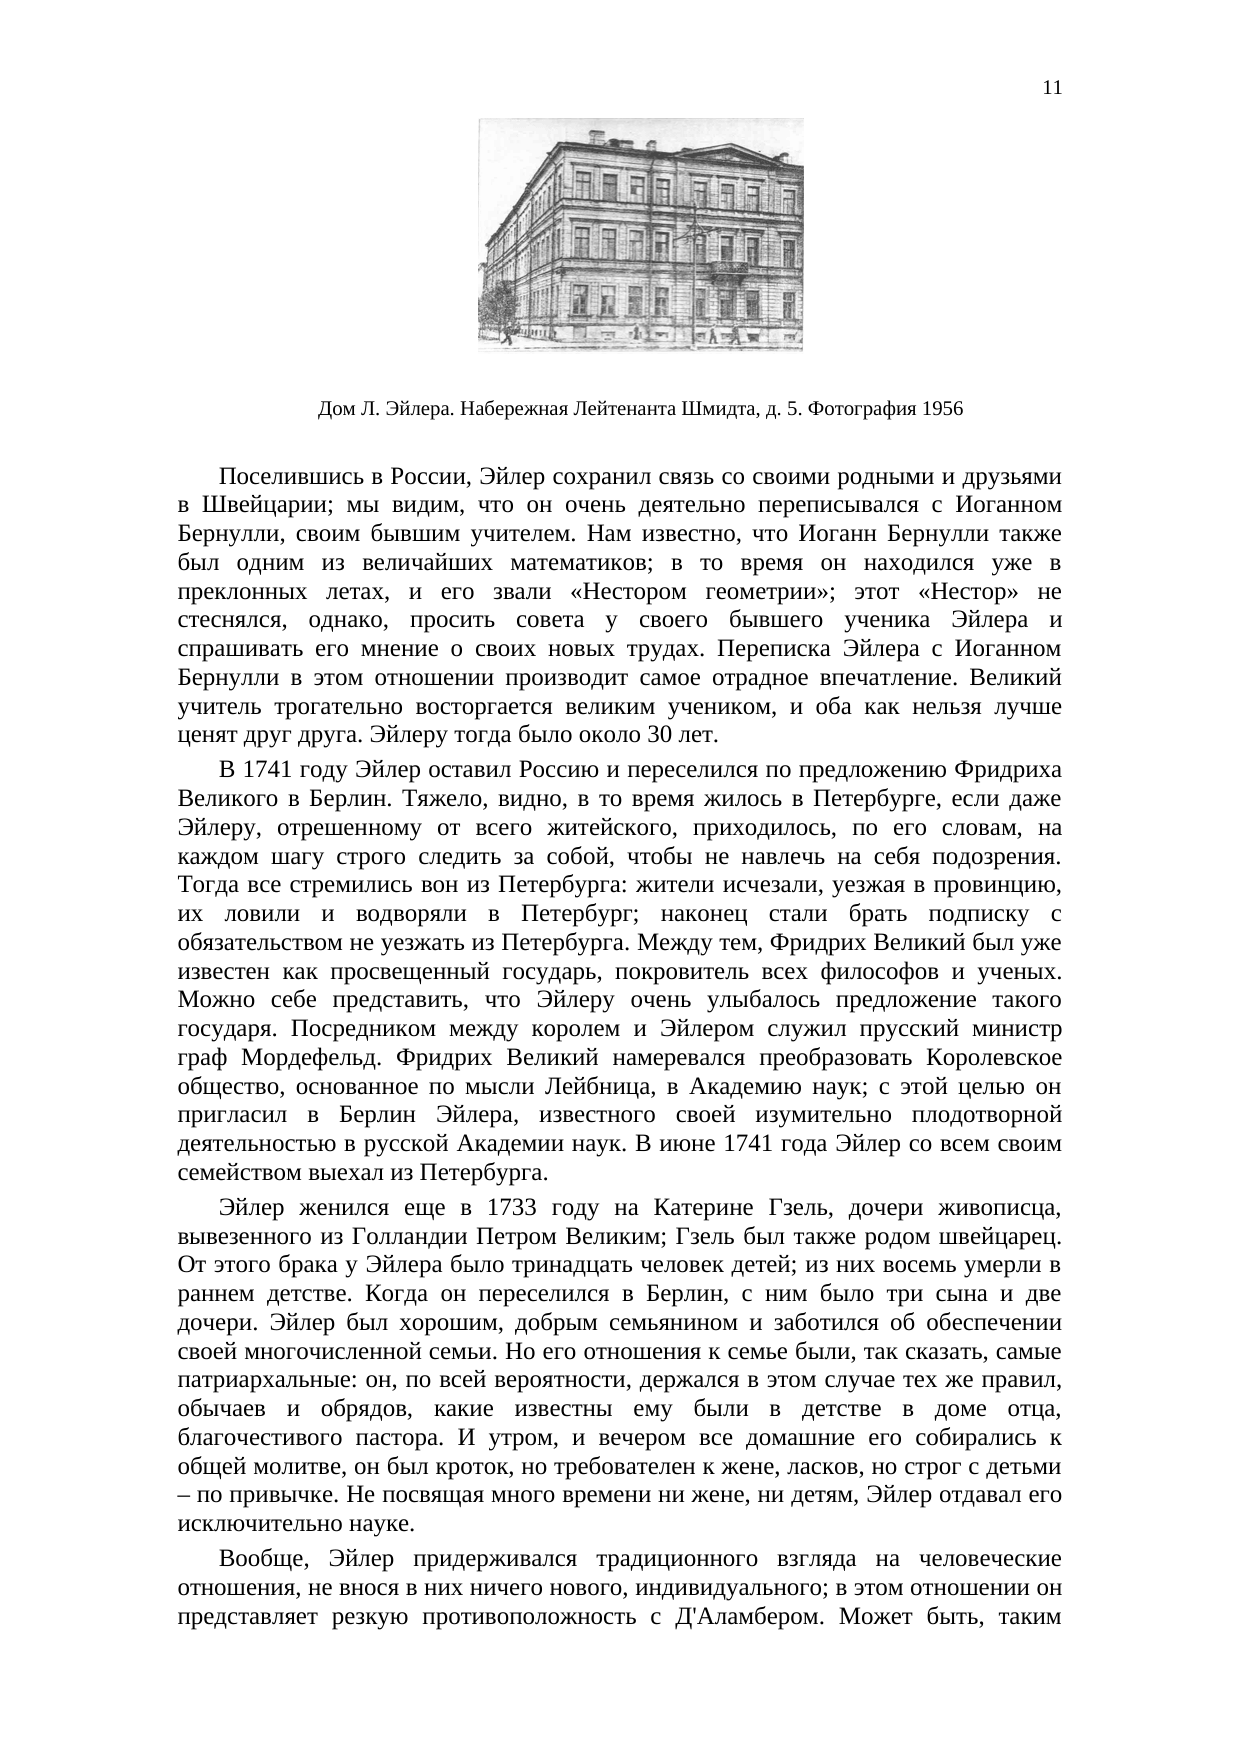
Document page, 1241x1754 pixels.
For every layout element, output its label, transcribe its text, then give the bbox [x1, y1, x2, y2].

text Дом Л. Эйлера. Набережная Лейтенанта Шмидта, д. 5. Фотография 1956 [177, 395, 1063, 419]
picture [478, 118, 804, 354]
text Эйлер женился еще в 1733 году на Катерине Гзель, дочери живописца, вывезенного из Голландии Петром Великим; Гзель был также родом швейцарец. От этого брака у Эйлера было тринадцать человек детей; из них восемь умерли в раннем детстве. Когда он переселился в Берлин, с ним было три сына и две дочери. Эйлер был хорошим, добрым семьянином и заботился об обеспечении своей многочисленной семьи. Но его отношения к семье были, так сказать, самые патриархальные: он, по всей вероятности, держался в этом случае тех же правил, обычаев и обрядов, какие известны ему были в детстве в доме отца, благочестивого пастора. И утром, и вечером все домашние его собирались к общей молитве, он был кроток, но требователен к жене, ласков, но строг с детьми – по привычке. Не посвящая много времени ни жене, ни детям, Эйлер отдавал его исключительно науке. [177, 1192, 1063, 1537]
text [177, 1543, 1063, 1629]
text В 1741 году Эйлер оставил Россию и переселился по предложению Фридриха Великого в Берлин. Тяжело, видно, в то время жилось в Петербурге, если даже Эйлеру, отрешенному от всего житейского, приходилось, по его словам, на каждом шагу строго следить за собой, чтобы не навлечь на себя подозрения. Тогда все стремились вон из Петербурга: жители исчезали, уезжая в провинцию, их ловили и водворяли в Петербург; наконец стали брать подписку с обязательством не уезжать из Петербурга. Между тем, Фридрих Великий был уже известен как просвещенный государь, покровитель всех философов и ученых. Можно себе представить, что Эйлеру очень улыбалось предложение такого государя. Посредником между королем и Эйлером служил прусский министр граф Мордефельд. Фридрих Великий намеревался преобразовать Королевское общество, основанное по мысли Лейбница, в Академию наук; с этой целью он пригласил в Берлин Эйлера, известного своей изумительно плодотворной деятельностью в русской Академии наук. В июне 1741 года Эйлер со всем своим семейством выехал из Петербурга. [177, 754, 1063, 1186]
text Поселившись в России, Эйлер сохранил связь со своими родными и друзьями в Швейцарии; мы видим, что он очень деятельно переписывался с Иоганном Бернулли, своим бывшим учителем. Нам известно, что Иоганн Бернулли также был одним из величайших математиков; в то время он находился уже в преклонных летах, и его звали «Нестором геометрии»; этот «Нестор» не стеснялся, однако, просить совета у своего бывшего ученика Эйлера и спрашивать его мнение о своих новых трудах. Переписка Эйлера с Иоганном Бернулли в этом отношении производит самое отрадное впечатление. Великий учитель трогательно восторгается великим учеником, и оба как нельзя лучше ценят друг друга. Эйлеру тогда было около 30 лет. [177, 461, 1063, 748]
